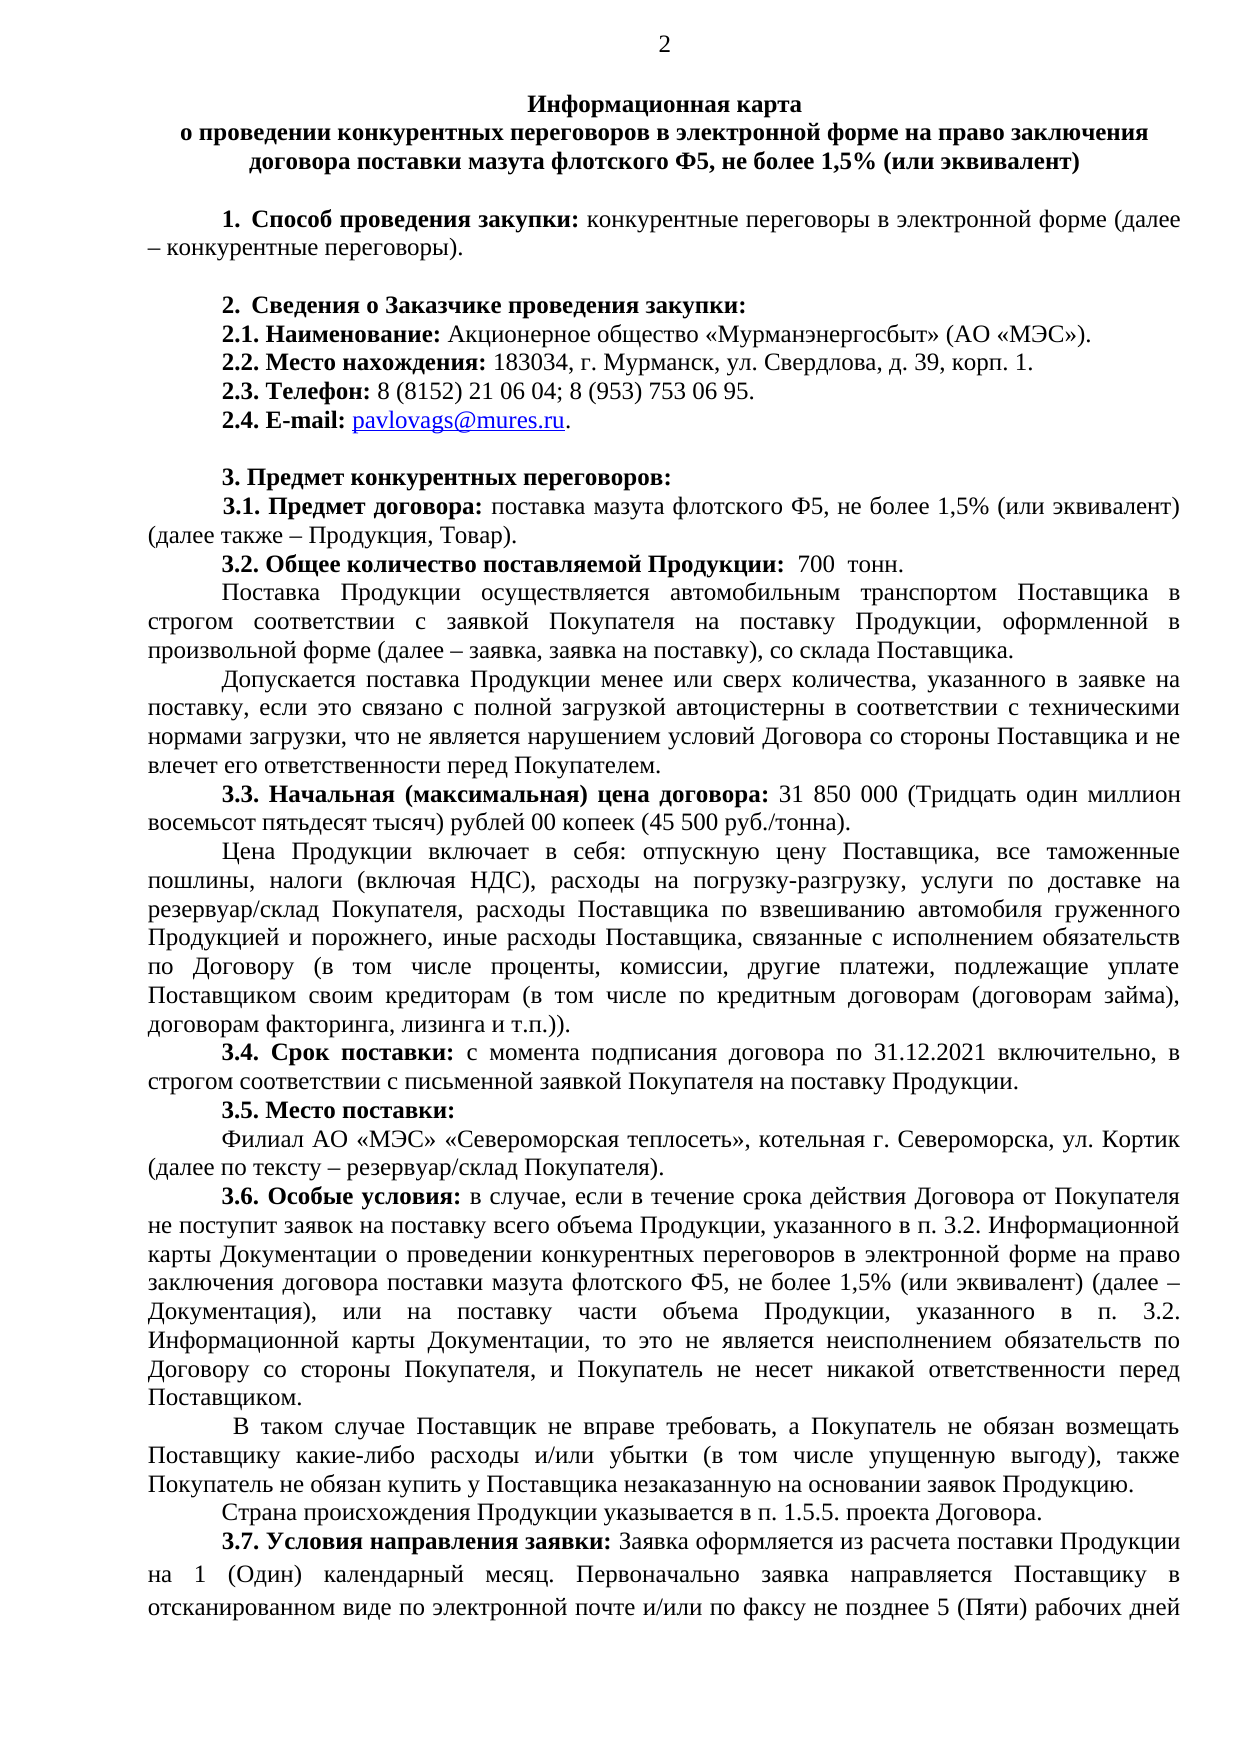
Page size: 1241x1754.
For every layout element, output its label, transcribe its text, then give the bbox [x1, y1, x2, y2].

text Поставка Продукции осуществляется автомобильным транспортом Поставщика в строгом соответствии с заявкой Покупателя на поставку Продукции, оформленной в произвольной форме (далее – заявка, заявка на поставку), со склада Поставщика. [148, 577, 1181, 664]
text 3.4. Срок поставки: с момента подписания договора по 31.12.2021 включительно, в строгом соответствии с письменной заявкой Покупателя на поставку Продукции. [148, 1037, 1181, 1095]
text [148, 1526, 1181, 1621]
text Допускается поставка Продукции менее или сверх количества, указанного в заявке на поставку, если это связано с полной загрузкой автоцистерны в соответствии с техническими нормами загрузки, что не является нарушением условий Договора со стороны Поставщика и не влечет его ответственности перед Покупателем. [148, 664, 1181, 779]
text 3.1. Предмет договора: поставка мазута флотского Ф5, не более 1,5% (или эквивалент) (далее также – Продукция, Товар). [148, 491, 1181, 549]
text 3.3. Начальная (максимальная) цена договора: 31 850 000 (Тридцать один миллион восемьсот пятьдесят тысяч) рублей 00 копеек (45 500 руб./тонна). [148, 779, 1181, 836]
text 3. Предмет конкурентных переговоров: [148, 462, 1181, 491]
text 2.1. Наименование: Акционерное общество «Мурманэнергосбыт» (АО «МЭС»). [148, 319, 1181, 347]
list Способ проведения закупки: конкурентные переговоры в электронной форме (далее – конкурентные переговоры). [148, 204, 1181, 261]
text о проведении конкурентных переговоров в электронной форме на право заключения договора поставки мазута флотского Ф5, не более 1,5% (или эквивалент) [148, 117, 1181, 175]
text В таком случае Поставщик не вправе требовать, а Покупатель не обязан возмещать Поставщику какие-либо расходы и/или убытки (в том числе упущенную выгоду), также Покупатель не обязан купить у Поставщика незаказанную на основании заявок Продукцию. [148, 1411, 1181, 1497]
text Информационная карта [148, 89, 1181, 117]
text 3.2. Общее количество поставляемой Продукции: 700 тонн. [148, 549, 1181, 577]
text 2.4. Е-mail: pavlovags@mures.ru. [148, 405, 1181, 434]
text 2.2. Место нахождения: 183034, г. Мурманск, ул. Свердлова, д. 39, корп. 1. [148, 347, 1181, 376]
text Цена Продукции включает в себя: отпускную цену Поставщика, все таможенные пошлины, налоги (включая НДС), расходы на погрузку-разгрузку, услуги по доставке на резервуар/склад Покупателя, расходы Поставщика по взвешиванию автомобиля груженного Продукцией и порожнего, иные расходы Поставщика, связанные с исполнением обязательств по Договору (в том числе проценты, комиссии, другие платежи, подлежащие уплате Поставщиком своим кредиторам (в том числе по кредитным договорам (договорам займа), договорам факторинга, лизинга и т.п.)). [148, 836, 1181, 1037]
list Сведения о Заказчике проведения закупки: [148, 290, 1181, 319]
text 2.3. Телефон: 8 (8152) 21 06 04; 8 (953) 753 06 95. [148, 376, 1181, 405]
text 3.6. Особые условия: в случае, если в течение срока действия Договора от Покупателя не поступит заявок на поставку всего объема Продукции, указанного в п. 3.2. Информационной карты Документации о проведении конкурентных переговоров в электронной форме на право заключения договора поставки мазута флотского Ф5, не более 1,5% (или эквивалент) (далее – Документация), или на поставку части объема Продукции, указанного в п. 3.2. Информационной карты Документации, то это не является неисполнением обязательств по Договору со стороны Покупателя, и Покупатель не несет никакой ответственности перед Поставщиком. [148, 1181, 1181, 1411]
text Филиал АО «МЭС» «Североморская теплосеть», котельная г. Североморска, ул. Кортик (далее по тексту – резервуар/склад Покупателя). [148, 1124, 1181, 1181]
text 3.5. Место поставки: [148, 1095, 1181, 1124]
text Страна происхождения Продукции указывается в п. 1.5.5. проекта Договора. [148, 1497, 1181, 1526]
